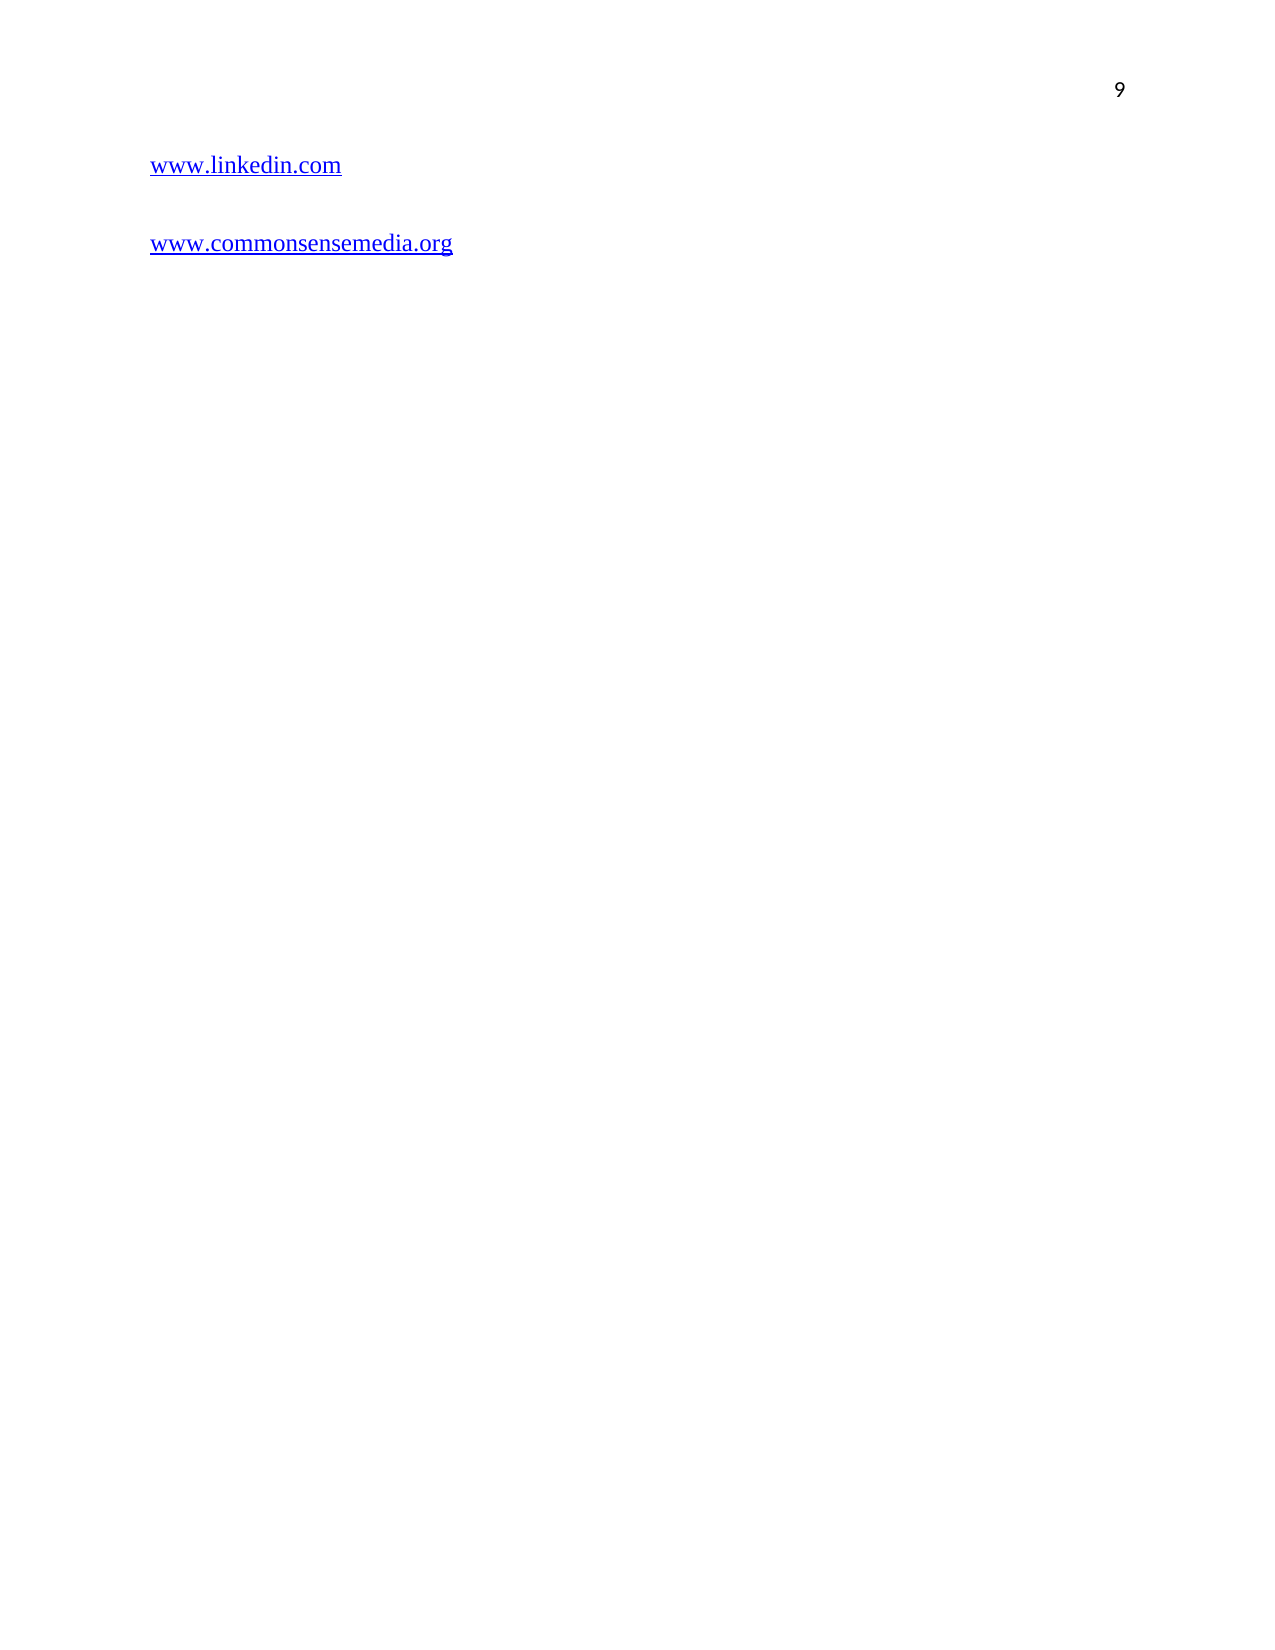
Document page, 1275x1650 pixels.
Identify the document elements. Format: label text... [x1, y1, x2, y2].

text www.linkedin.com [150, 150, 1125, 179]
text www.commonsensemedia.org [150, 228, 1125, 257]
